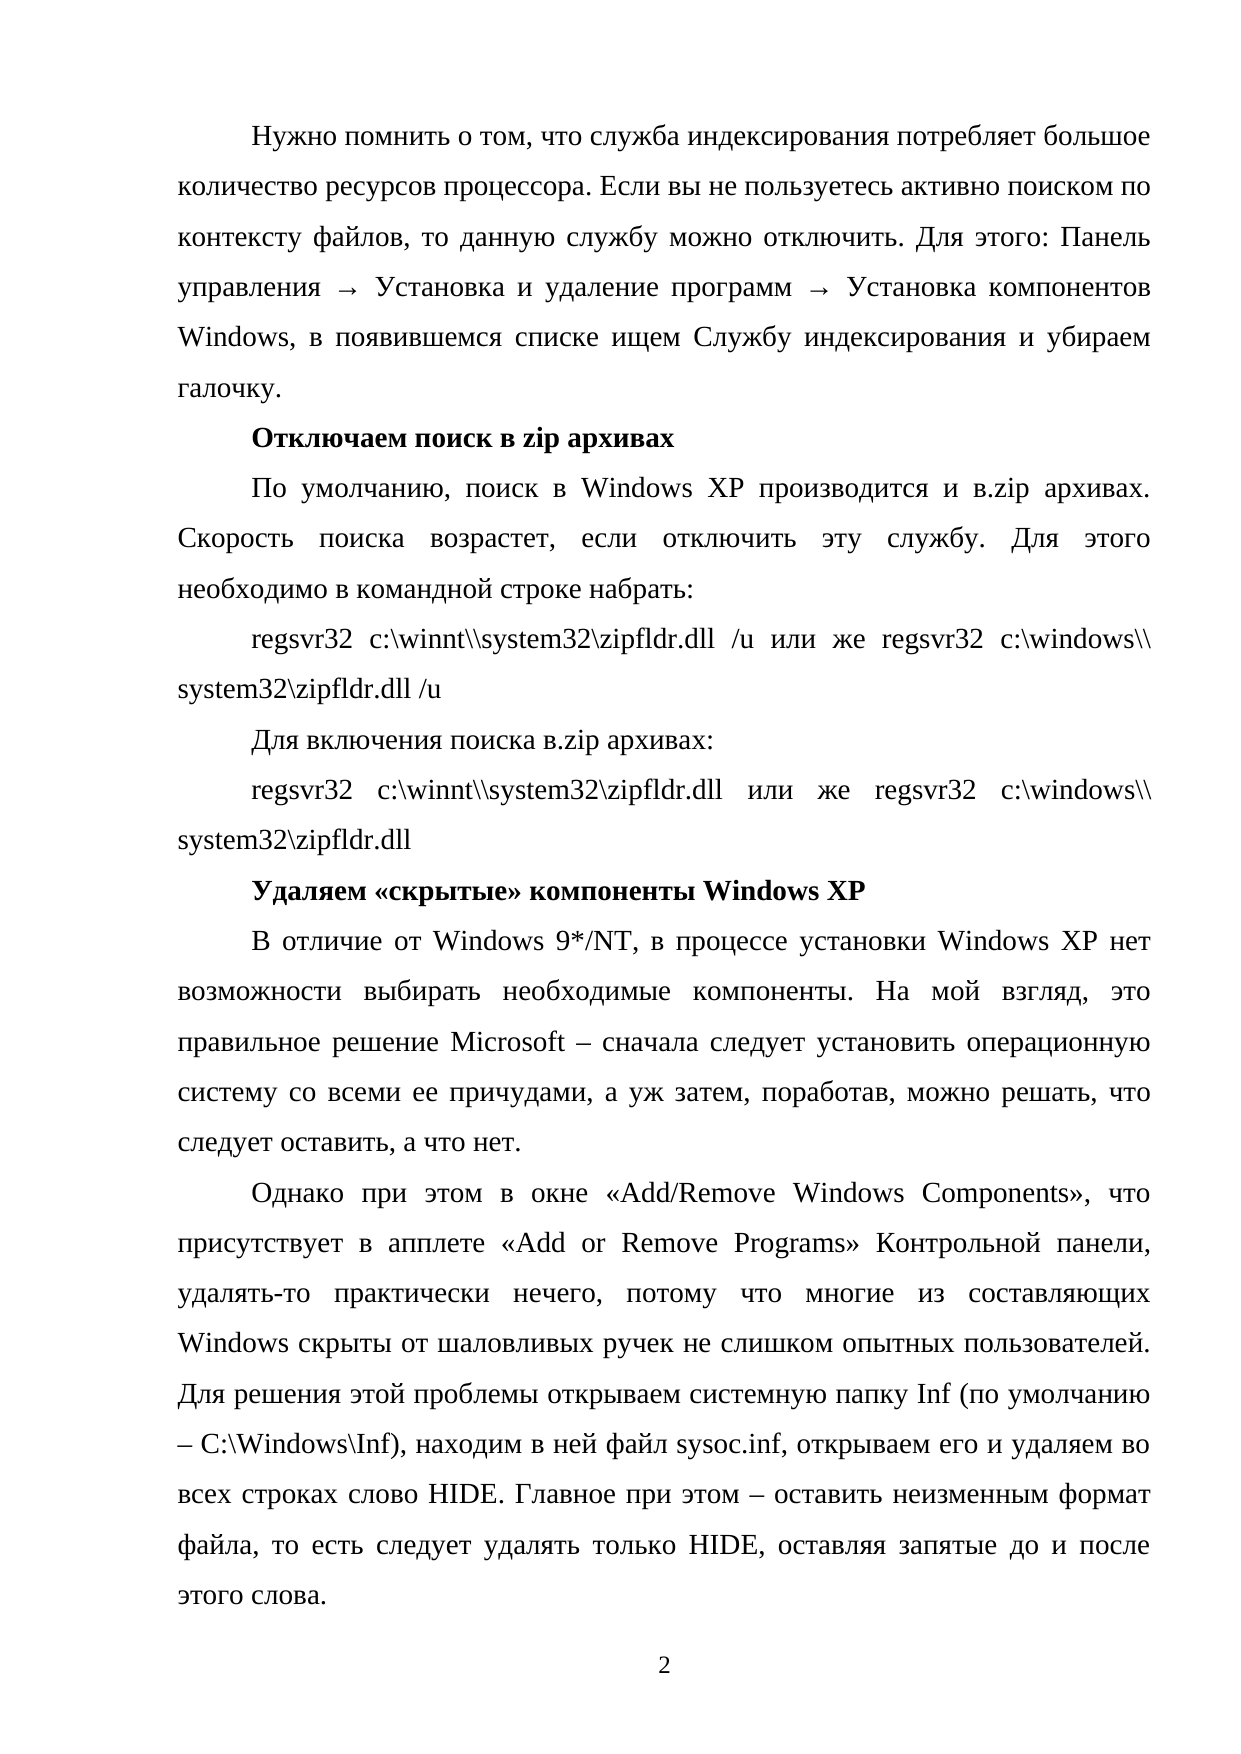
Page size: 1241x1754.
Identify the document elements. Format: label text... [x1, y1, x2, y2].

text regsvr32 c:\winnt\\system32\zipfldr.dll или же regsvr32 c:\windows\\system32\zipfldr.dll [177, 772, 1152, 856]
text Нужно помнить о том, что служба индексирования потребляет большое количество ресурсов процессора. Если вы не пользуетесь активно поиском по контексту файлов, то данную службу можно отключить. Для этого: Панель управления → Установка и удаление программ → Установка компонентов Windows, в появившемся списке ищем Службу индексирования и убираем галочку. [177, 118, 1152, 403]
text По умолчанию, поиск в Windows XP производится и в.zip архивах. Скорость поиска возрастет, если отключить эту службу. Для этого необходимо в командной строке набрать: [177, 470, 1152, 604]
text regsvr32 c:\winnt\\system32\zipfldr.dll /u или же regsvr32 c:\windows\\system32\zipfldr.dll /u [177, 621, 1152, 705]
text Однако при этом в окне «Add/Remove Windows Components», что присутствует в апплете «Add or Remove Programs» Контрольной панели, удалять-то практически нечего, потому что многие из составляющих Windows скрыты от шаловливых ручек не слишком опытных пользователей. Для решения этой проблемы открываем системную папку Inf (по умолчанию – C:\Windows\Inf), находим в ней файл sysoc.inf, открываем его и удаляем во всех строках слово HIDE. Главное при этом – оставить неизменным формат файла, то есть следует удалять только HIDE, оставляя запятые до и после этого слова. [177, 1175, 1152, 1611]
text Отключаем поиск в zip архивах [177, 420, 1152, 453]
text Для включения поиска в.zip архивах: [177, 722, 1152, 755]
text В отличие от Windows 9*/NT, в процессе установки Windows XP нет возможности выбирать необходимые компоненты. На мой взгляд, это правильное решение Microsoft – сначала следует установить операционную систему со всеми ее причудами, а уж затем, поработав, можно решать, что следует оставить, а что нет. [177, 923, 1152, 1158]
text Удаляем «скрытые» компоненты Windows XP [177, 873, 1152, 906]
